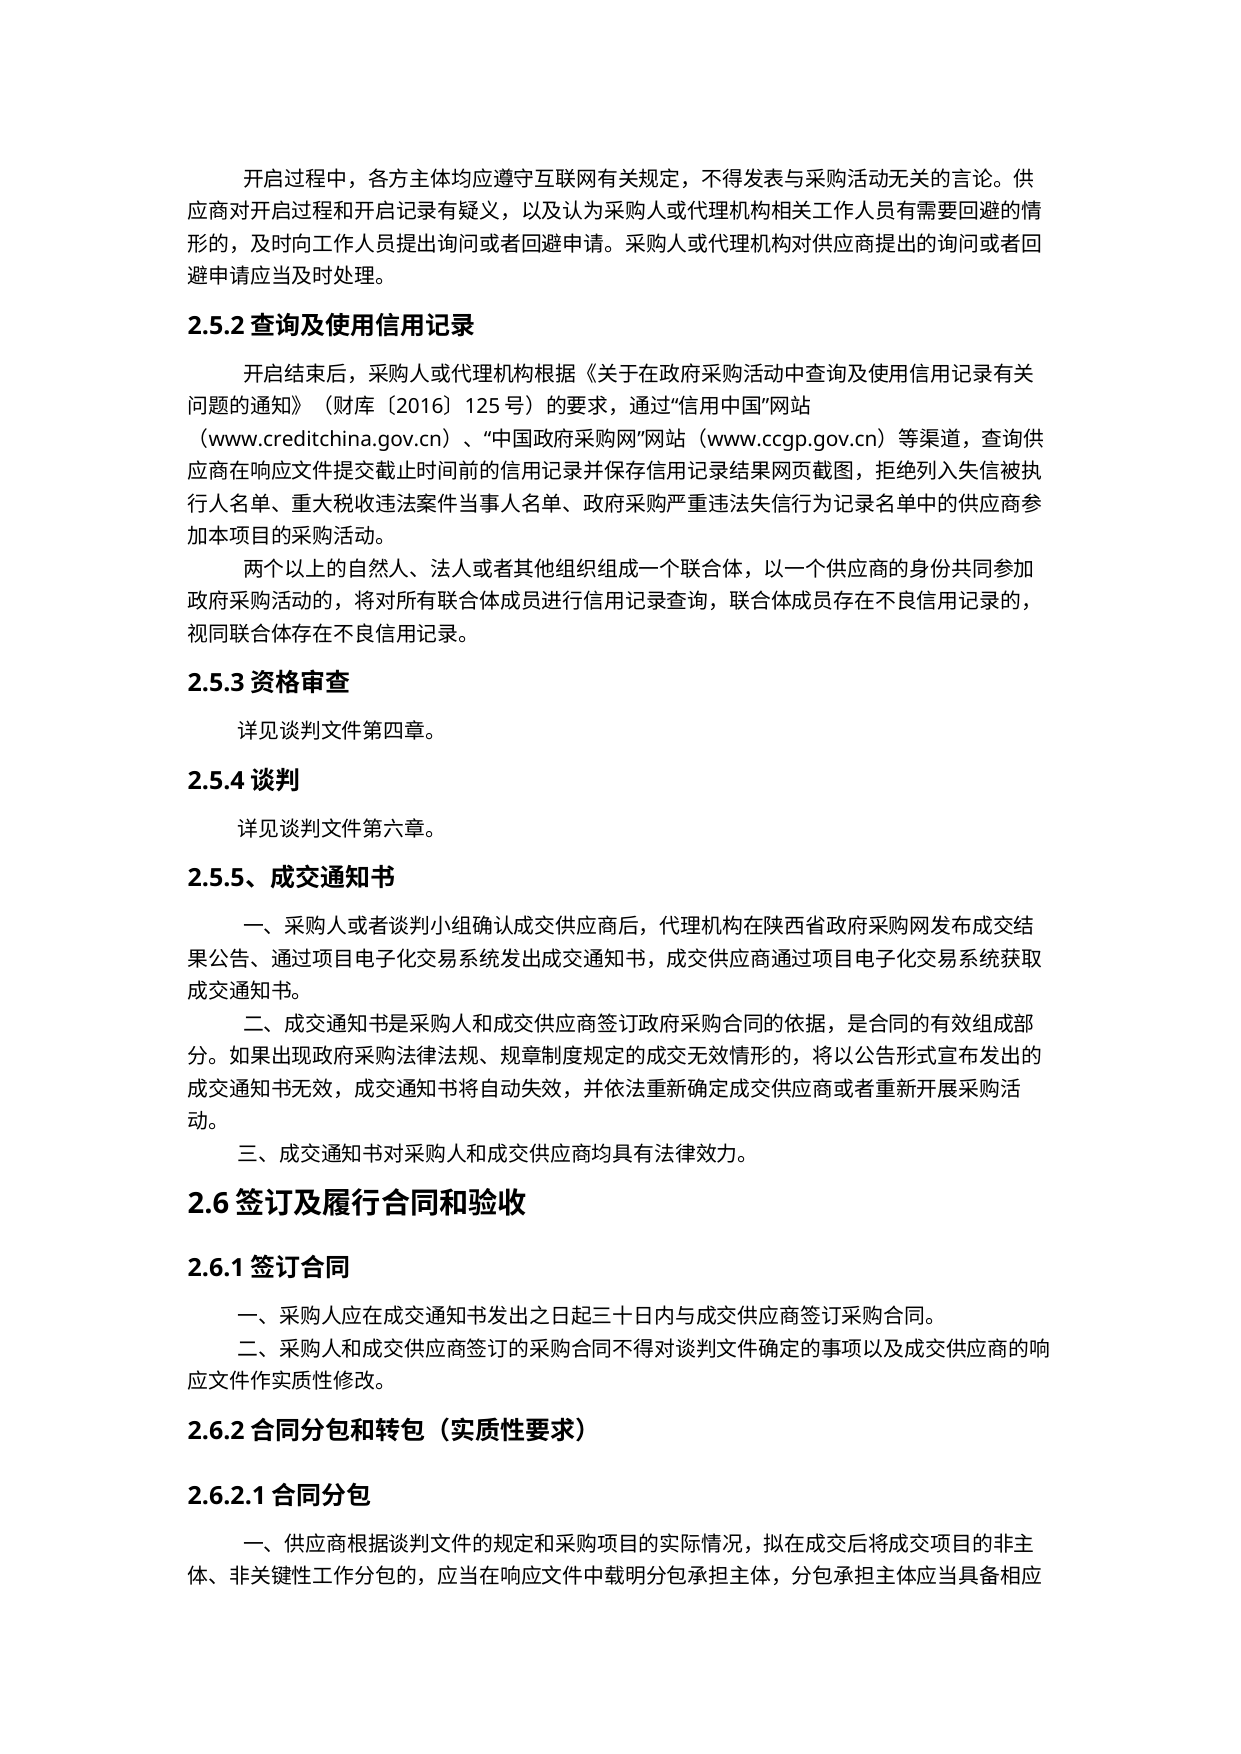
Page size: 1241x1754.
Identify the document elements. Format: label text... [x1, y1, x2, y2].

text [187, 1527, 1053, 1592]
text 2.6.1签订合同 [187, 1234, 1053, 1299]
text 2.5.4谈判 [187, 747, 1053, 812]
text 一、采购人或者谈判小组确认成交供应商后，代理机构在陕西省政府采购网发布成交结果公告、通过项目电子化交易系统发出成交通知书，成交供应商通过项目电子化交易系统获取成交通知书。 [187, 909, 1053, 1007]
text 详见谈判文件第四章。 [187, 714, 1053, 747]
text 二、采购人和成交供应商签订的采购合同不得对谈判文件确定的事项以及成交供应商的响应文件作实质性修改。 [187, 1332, 1053, 1397]
text 开启过程中，各方主体均应遵守互联网有关规定，不得发表与采购活动无关的言论。供应商对开启过程和开启记录有疑义，以及认为采购人或代理机构相关工作人员有需要回避的情形的，及时向工作人员提出询问或者回避申请。采购人或代理机构对供应商提出的询问或者回避申请应当及时处理。 [187, 162, 1053, 292]
text 开启结束后，采购人或代理机构根据《关于在政府采购活动中查询及使用信用记录有关问题的通知》（财库〔2016〕125号）的要求，通过“信用中国”网站（www.creditchina.gov.cn）、“中国政府采购网”网站（www.ccgp.gov.cn）等渠道，查询供应商在响应文件提交截止时间前的信用记录并保存信用记录结果网页截图，拒绝列入失信被执行人名单、重大税收违法案件当事人名单、政府采购严重违法失信行为记录名单中的供应商参加本项目的采购活动。 [187, 357, 1053, 552]
text 2.5.5、成交通知书 [187, 844, 1053, 909]
text 两个以上的自然人、法人或者其他组织组成一个联合体，以一个供应商的身份共同参加政府采购活动的，将对所有联合体成员进行信用记录查询，联合体成员存在不良信用记录的，视同联合体存在不良信用记录。 [187, 552, 1053, 649]
text 一、采购人应在成交通知书发出之日起三十日内与成交供应商签订采购合同。 [187, 1299, 1053, 1332]
text 2.5.3资格审查 [187, 649, 1053, 714]
text 2.5.2查询及使用信用记录 [187, 292, 1053, 357]
text 2.6.2合同分包和转包（实质性要求） [187, 1397, 1053, 1462]
text 详见谈判文件第六章。 [187, 812, 1053, 844]
text 2.6签订及履行合同和验收 [187, 1169, 1053, 1234]
text 2.6.2.1合同分包 [187, 1462, 1053, 1527]
text 三、成交通知书对采购人和成交供应商均具有法律效力。 [187, 1137, 1053, 1169]
text 二、成交通知书是采购人和成交供应商签订政府采购合同的依据，是合同的有效组成部分。如果出现政府采购法律法规、规章制度规定的成交无效情形的，将以公告形式宣布发出的成交通知书无效，成交通知书将自动失效，并依法重新确定成交供应商或者重新开展采购活动。 [187, 1007, 1053, 1137]
